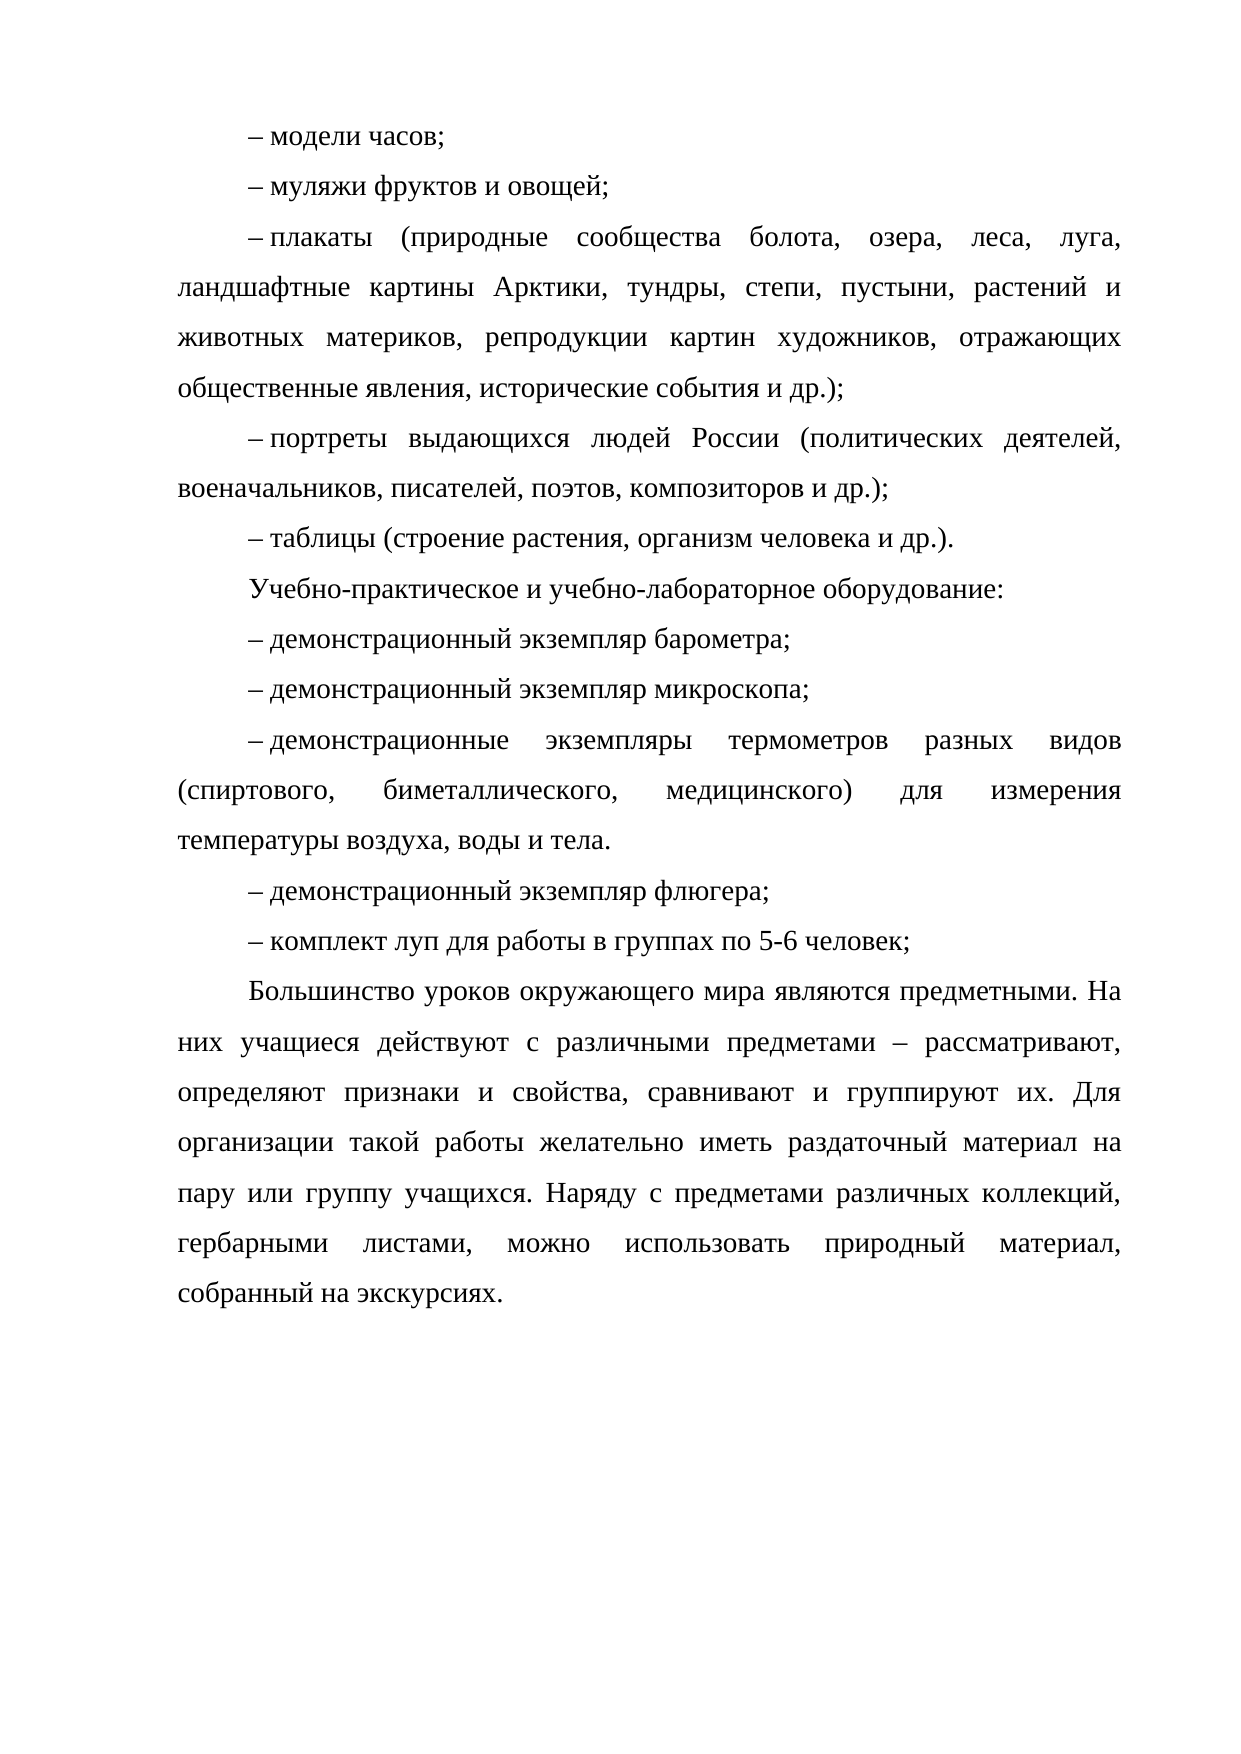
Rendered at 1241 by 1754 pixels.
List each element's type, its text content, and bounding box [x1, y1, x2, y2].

text – комплект луп для работы в группах по 5-6 человек; [177, 923, 1122, 957]
text – таблицы (строение растения, организм человека и др.). [177, 521, 1122, 554]
text – муляжи фруктов и овощей; [177, 168, 1122, 202]
text Учебно-практическое и учебно-лабораторное оборудование: [177, 571, 1122, 604]
text – модели часов; [177, 118, 1122, 152]
text Большинство уроков окружающего мира являются предметными. На них учащиеся действуют с различными предметами – рассматривают, определяют признаки и свойства, сравнивают и группируют их. Для организации такой работы желательно иметь раздаточный материал на пару или группу учащихся. Наряду с предметами различных коллекций, гербарными листами, можно использовать природный материал, собранный на экскурсиях. [177, 973, 1122, 1309]
text – демонстрационный экземпляр флюгера; [177, 873, 1122, 906]
text – демонстрационный экземпляр микроскопа; [177, 672, 1122, 705]
text – демонстрационные экземпляры термометров разных видов (спиртового, биметаллического, медицинского) для измерения температуры воздуха, воды и тела. [177, 722, 1122, 856]
text – демонстрационный экземпляр барометра; [177, 621, 1122, 655]
text – плакаты (природные сообщества болота, озера, леса, луга, ландшафтные картины Арктики, тундры, степи, пустыни, растений и животных материков, репродукции картин художников, отражающих общественные явления, исторические события и др.); [177, 219, 1122, 403]
text – портреты выдающихся людей России (политических деятелей, военачальников, писателей, поэтов, композиторов и др.); [177, 420, 1122, 504]
